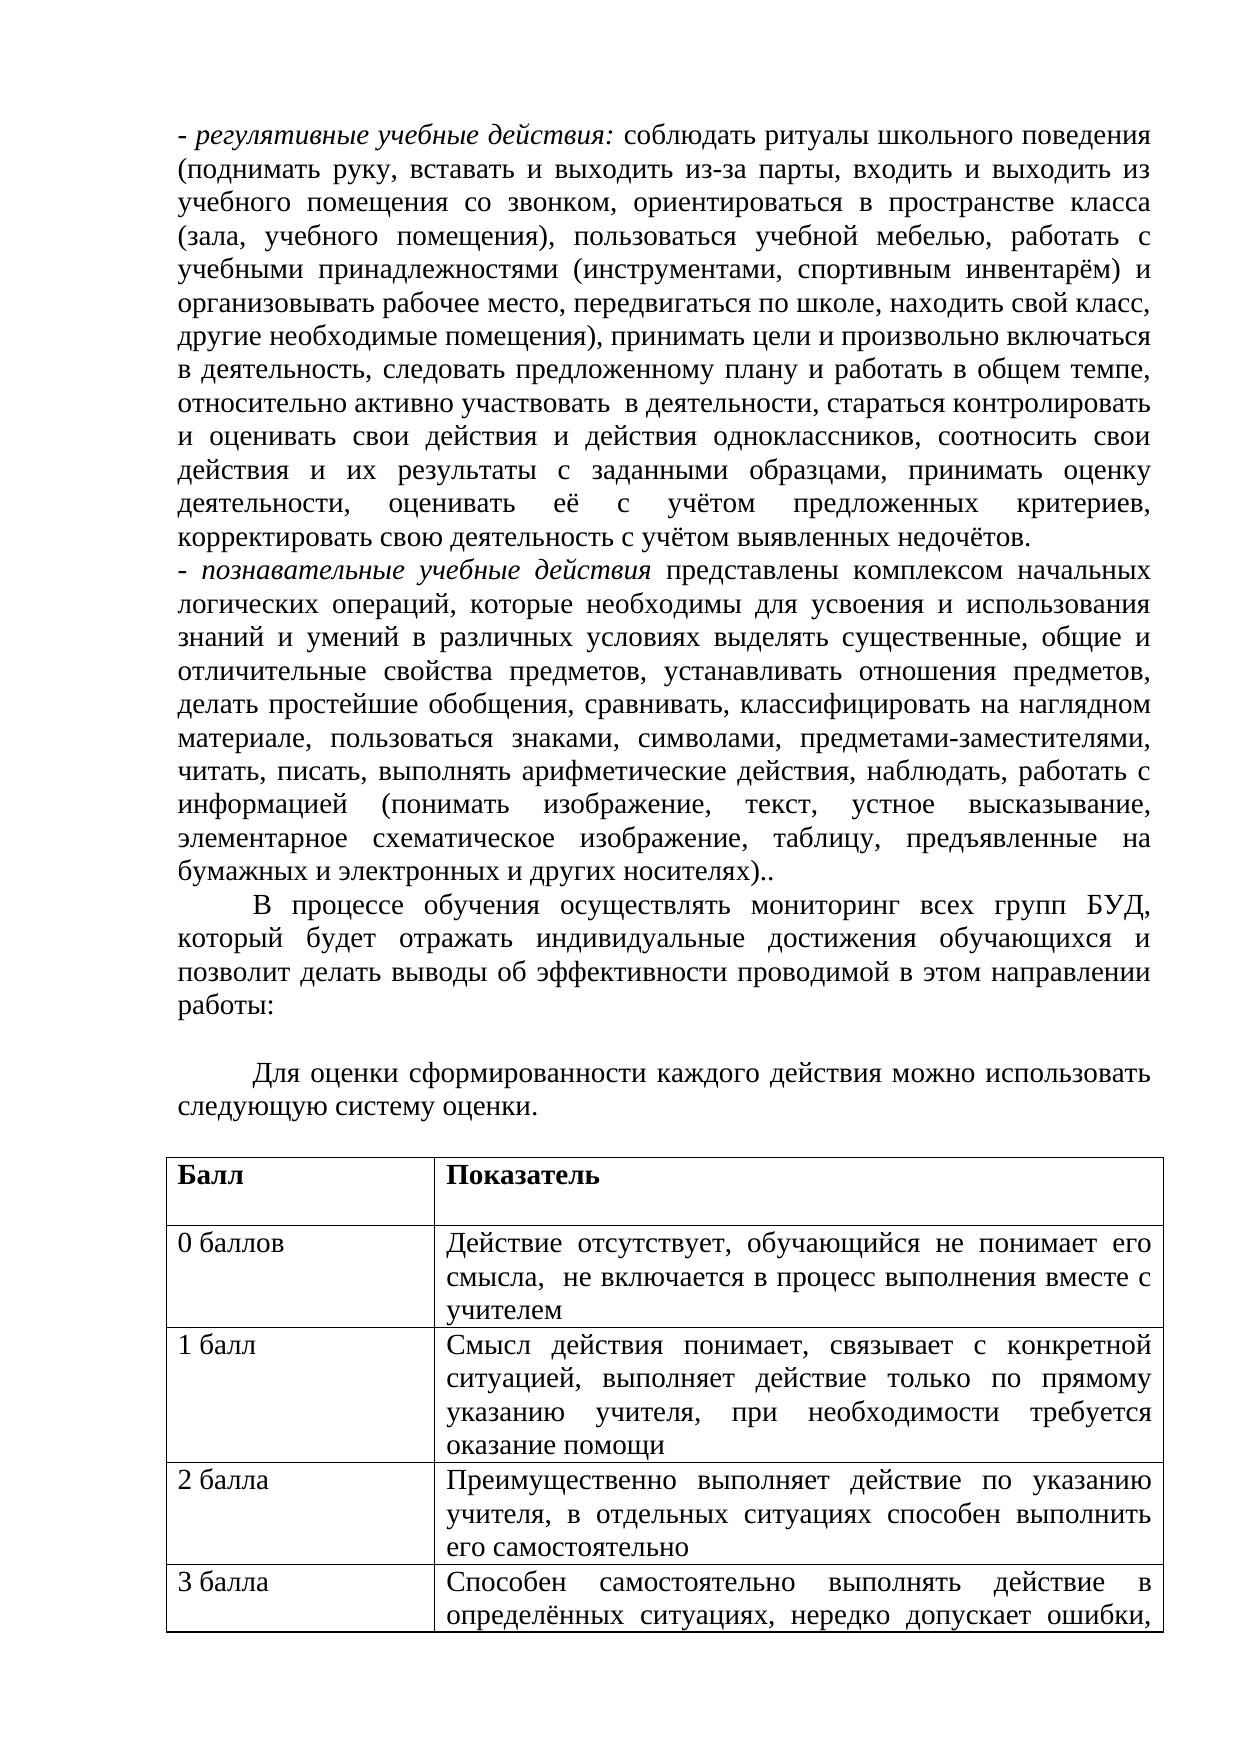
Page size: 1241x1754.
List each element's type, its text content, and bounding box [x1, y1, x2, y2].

text Для оценки сформированности каждого действия можно использовать следующую систему оценки. [177, 1056, 1152, 1122]
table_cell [435, 1565, 1163, 1631]
table_cell 0 баллов [167, 1226, 434, 1327]
table_cell Преимущественно выполняет действие по указанию учителя, в отдельных ситуациях способен выполнить его самостоятельно [435, 1463, 1163, 1563]
table_cell 2 балла [167, 1463, 434, 1563]
text - регулятивные учебные действия: соблюдать ритуалы школьного поведения (поднимать руку, вставать и выходить из-за парты, входить и выходить из учебного помещения со звонком, ориентироваться в пространстве класса (зала, учебного помещения), пользоваться учебной мебелью, работать с учебными принадлежностями (инструментами, спортивным инвентарём) и организовывать рабочее место, передвигаться по школе, находить свой класс, другие необходимые помещения), принимать цели и произвольно включаться в деятельность, следовать предложенному плану и работать в общем темпе, относительно активно участвовать в деятельности, стараться контролировать и оценивать свои действия и действия одноклассников, соотносить свои действия и их результаты с заданными образцами, принимать оценку деятельности, оценивать её с учётом предложенных критериев, корректировать свою деятельность с учётом выявленных недочётов. [177, 118, 1152, 553]
text В процессе обучения осуществлять мониторинг всех групп БУД, который будет отражать индивидуальные достижения обучающихся и позволит делать выводы об эффективности проводимой в этом направлении работы: [177, 888, 1152, 1022]
table_cell Смысл действия понимает, связывает с конкретной ситуацией, выполняет действие только по прямому указанию учителя, при необходимости требуется оказание помощи [435, 1328, 1163, 1462]
table_cell 1 балл [167, 1328, 434, 1462]
table_header Балл [167, 1158, 434, 1225]
text - познавательные учебные действия представлены комплексом начальных логических операций, которые необходимы для усвоения и использования знаний и умений в различных условиях выделять существенные, общие и отличительные свойства предметов, устанавливать отношения предметов, делать простейшие обобщения, сравнивать, классифицировать на наглядном материале, пользоваться знаками, символами, предметами-заместителями, читать, писать, выполнять арифметические действия, наблюдать, работать с информацией (понимать изображение, текст, устное высказывание, элементарное схематическое изображение, таблицу, предъявленные на бумажных и электронных и других носителях).. [177, 553, 1152, 887]
table_header Показатель [435, 1158, 1163, 1225]
table_cell 3 балла [167, 1565, 434, 1631]
table_cell Действие отсутствует, обучающийся не понимает его смысла, не включается в процесс выполнения вместе с учителем [435, 1226, 1163, 1327]
